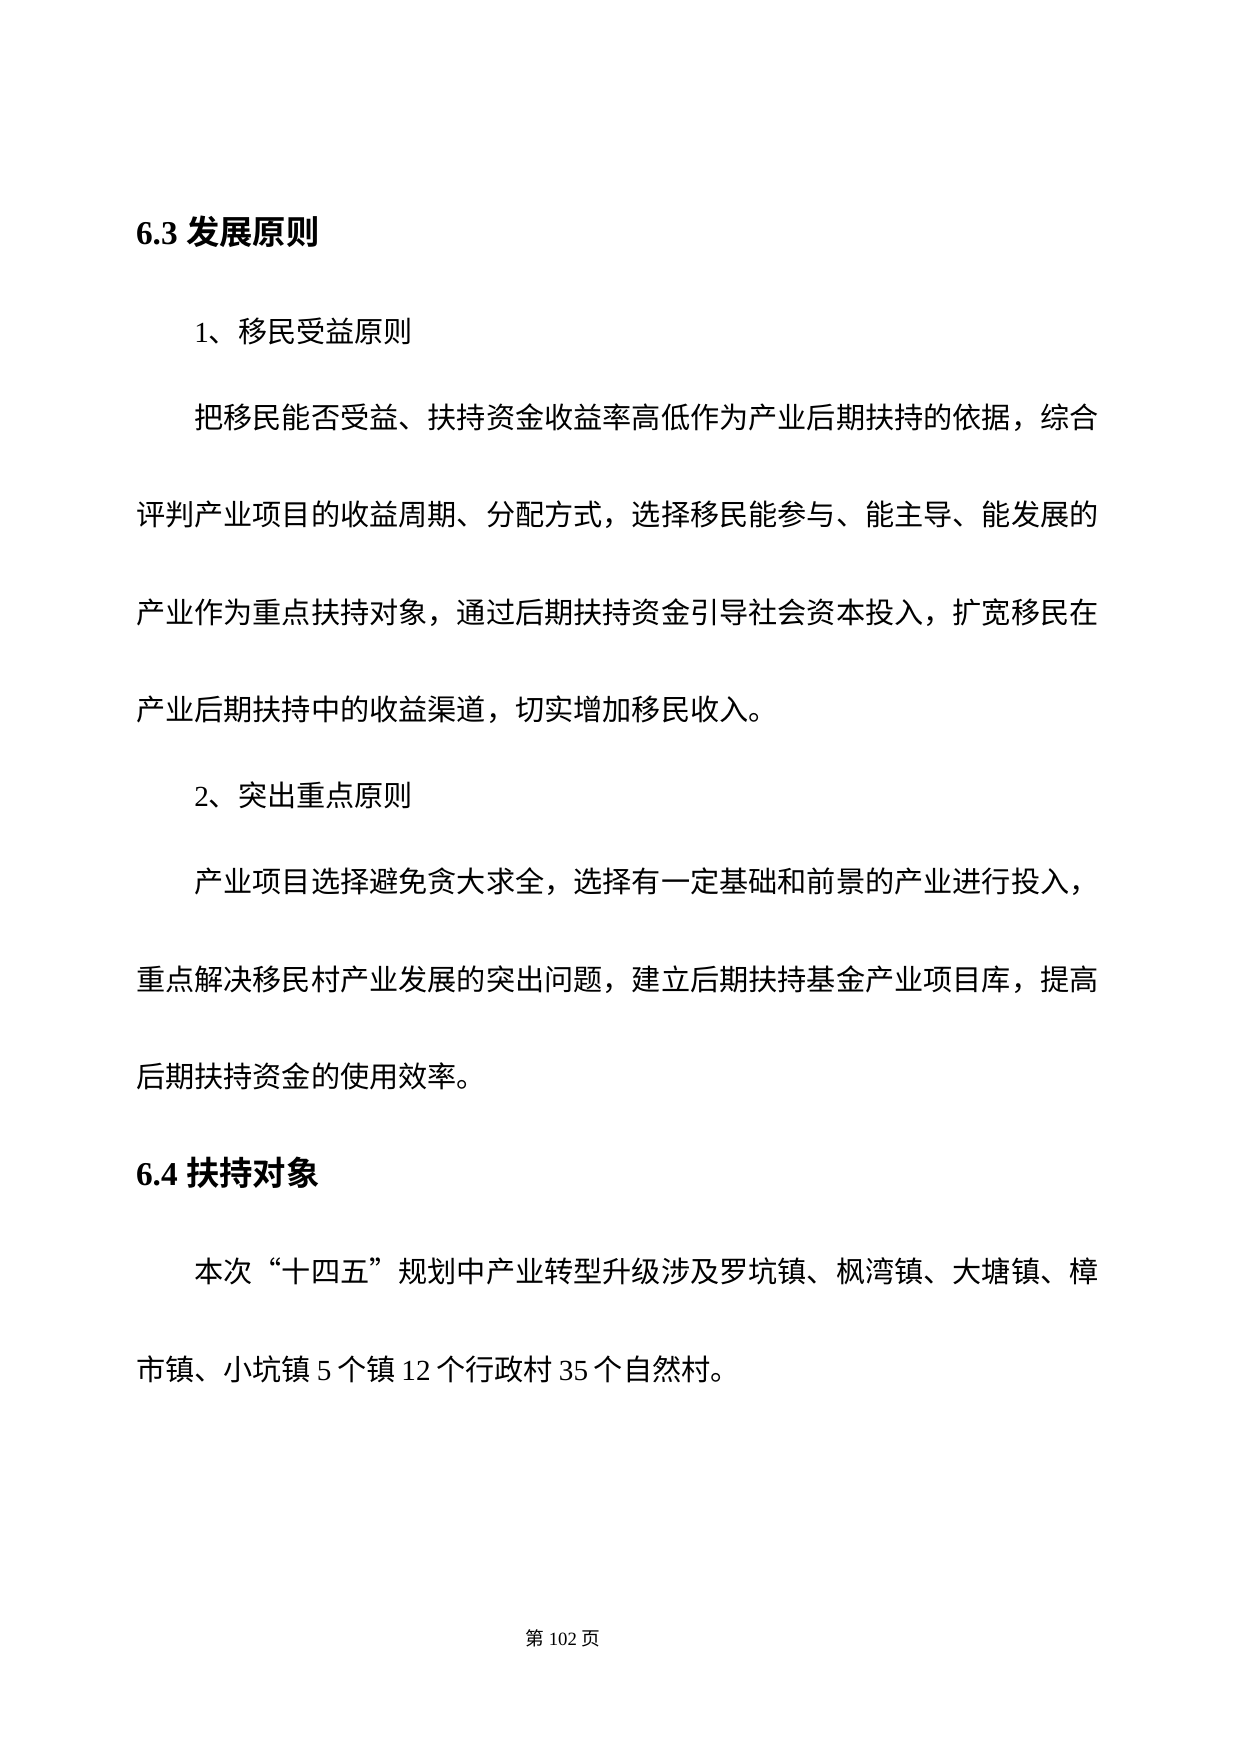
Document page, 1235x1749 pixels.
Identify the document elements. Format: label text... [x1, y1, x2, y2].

subtitle 6.4 扶持对象 [136, 1139, 1098, 1204]
text 本次“十四五”规划中产业转型升级涉及罗坑镇、枫湾镇、大塘镇、樟市镇、小坑镇5个镇12个行政村35个自然村。 [136, 1238, 1098, 1400]
text 产业项目选择避免贪大求全，选择有一定基础和前景的产业进行投入，重点解决移民村产业发展的突出问题，建立后期扶持基金产业项目库，提高后期扶持资金的使用效率。 [136, 848, 1098, 1108]
text 2、突出重点原则 [136, 762, 1098, 827]
text 1、移民受益原则 [136, 297, 1098, 362]
text 把移民能否受益、扶持资金收益率高低作为产业后期扶持的依据，综合评判产业项目的收益周期、分配方式，选择移民能参与、能主导、能发展的产业作为重点扶持对象，通过后期扶持资金引导社会资本投入，扩宽移民在产业后期扶持中的收益渠道，切实增加移民收入。 [136, 383, 1098, 740]
subtitle 6.3 发展原则 [136, 198, 1098, 263]
